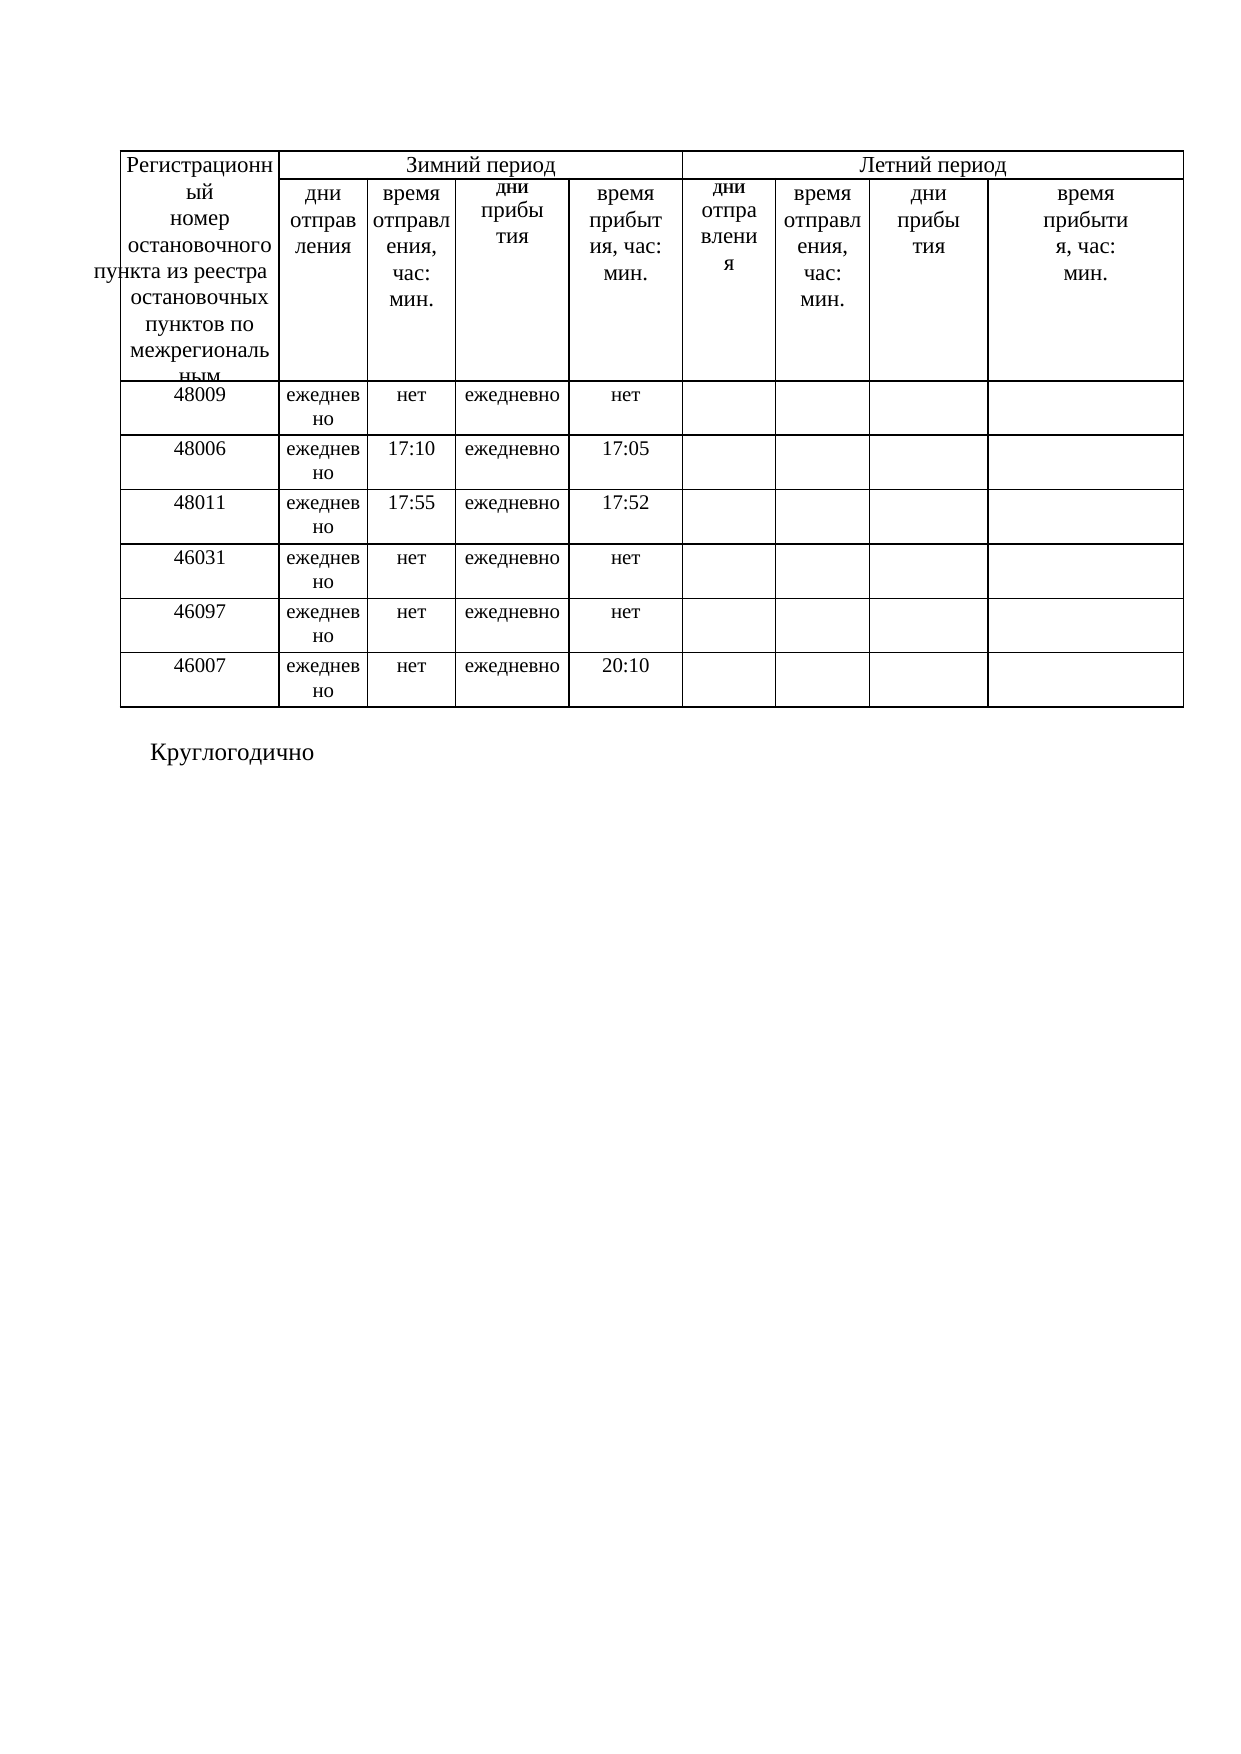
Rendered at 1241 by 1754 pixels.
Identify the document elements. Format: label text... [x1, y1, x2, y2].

table_cell ДНИ прибы тия [456, 180, 568, 380]
table_cell нет [368, 382, 455, 434]
table_cell [989, 545, 1183, 597]
table_cell 17:05 [570, 436, 682, 489]
table_cell ежедневно [280, 653, 367, 706]
table_cell [683, 490, 775, 543]
table_cell 48009 [121, 382, 278, 434]
table_cell нет [368, 599, 455, 652]
table_cell 17:10 [368, 436, 455, 489]
table_cell 46031 [121, 545, 278, 597]
table_cell ежедневно [456, 436, 568, 489]
table_cell дни прибы тия [870, 180, 987, 380]
table_cell [683, 545, 775, 597]
table_header Зимний период [280, 152, 682, 178]
table_cell нет [570, 599, 682, 652]
table_cell [776, 653, 869, 706]
table_cell [870, 436, 987, 489]
table_cell время прибыти я, час: мин. [989, 180, 1183, 380]
text Круглогодично [150, 737, 1090, 765]
table_cell [989, 436, 1183, 489]
table_cell [989, 653, 1183, 706]
table_cell 46007 [121, 653, 278, 706]
table_cell время прибыт ия, час: мин. [570, 180, 682, 380]
table_cell [683, 653, 775, 706]
table_cell 17:52 [570, 490, 682, 543]
table_cell 20:10 [570, 653, 682, 706]
table_cell время отправл ения, час: мин. [368, 180, 455, 380]
table_cell ежедневно [456, 653, 568, 706]
table_cell ежедневно [280, 382, 367, 434]
table_cell нет [570, 545, 682, 597]
table_cell нет [570, 382, 682, 434]
table_cell [776, 490, 869, 543]
table_cell нет [368, 545, 455, 597]
table_cell [870, 599, 987, 652]
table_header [121, 152, 278, 380]
table_cell ежедневно [280, 490, 367, 543]
table_cell ежедневно [280, 436, 367, 489]
table_cell нет [368, 653, 455, 706]
table_cell ежедневно [456, 599, 568, 652]
table_cell [683, 436, 775, 489]
table_cell дни отправ ления [280, 180, 367, 380]
table_cell 48011 [121, 490, 278, 543]
table_cell [989, 490, 1183, 543]
table_cell 48006 [121, 436, 278, 489]
table_cell [870, 653, 987, 706]
table_cell 17:55 [368, 490, 455, 543]
table_cell [776, 436, 869, 489]
table_header Летний период [683, 152, 1183, 178]
table_cell ежедневно [456, 490, 568, 543]
table_cell [776, 545, 869, 597]
table_cell 46097 [121, 599, 278, 652]
table_cell [989, 382, 1183, 434]
table_cell [683, 382, 775, 434]
table_cell ежедневно [280, 545, 367, 597]
table_cell [683, 599, 775, 652]
table_cell [776, 382, 869, 434]
table_cell [870, 382, 987, 434]
table_cell ежедневно [456, 545, 568, 597]
table_cell [989, 599, 1183, 652]
table_cell [870, 545, 987, 597]
table_cell [870, 490, 987, 543]
table_cell ежедневно [456, 382, 568, 434]
table_cell время отправл ения, час: мин. [776, 180, 869, 380]
table_cell ДНИ отпра влени я [683, 180, 775, 380]
table_cell [776, 599, 869, 652]
table_cell ежедневно [280, 599, 367, 652]
